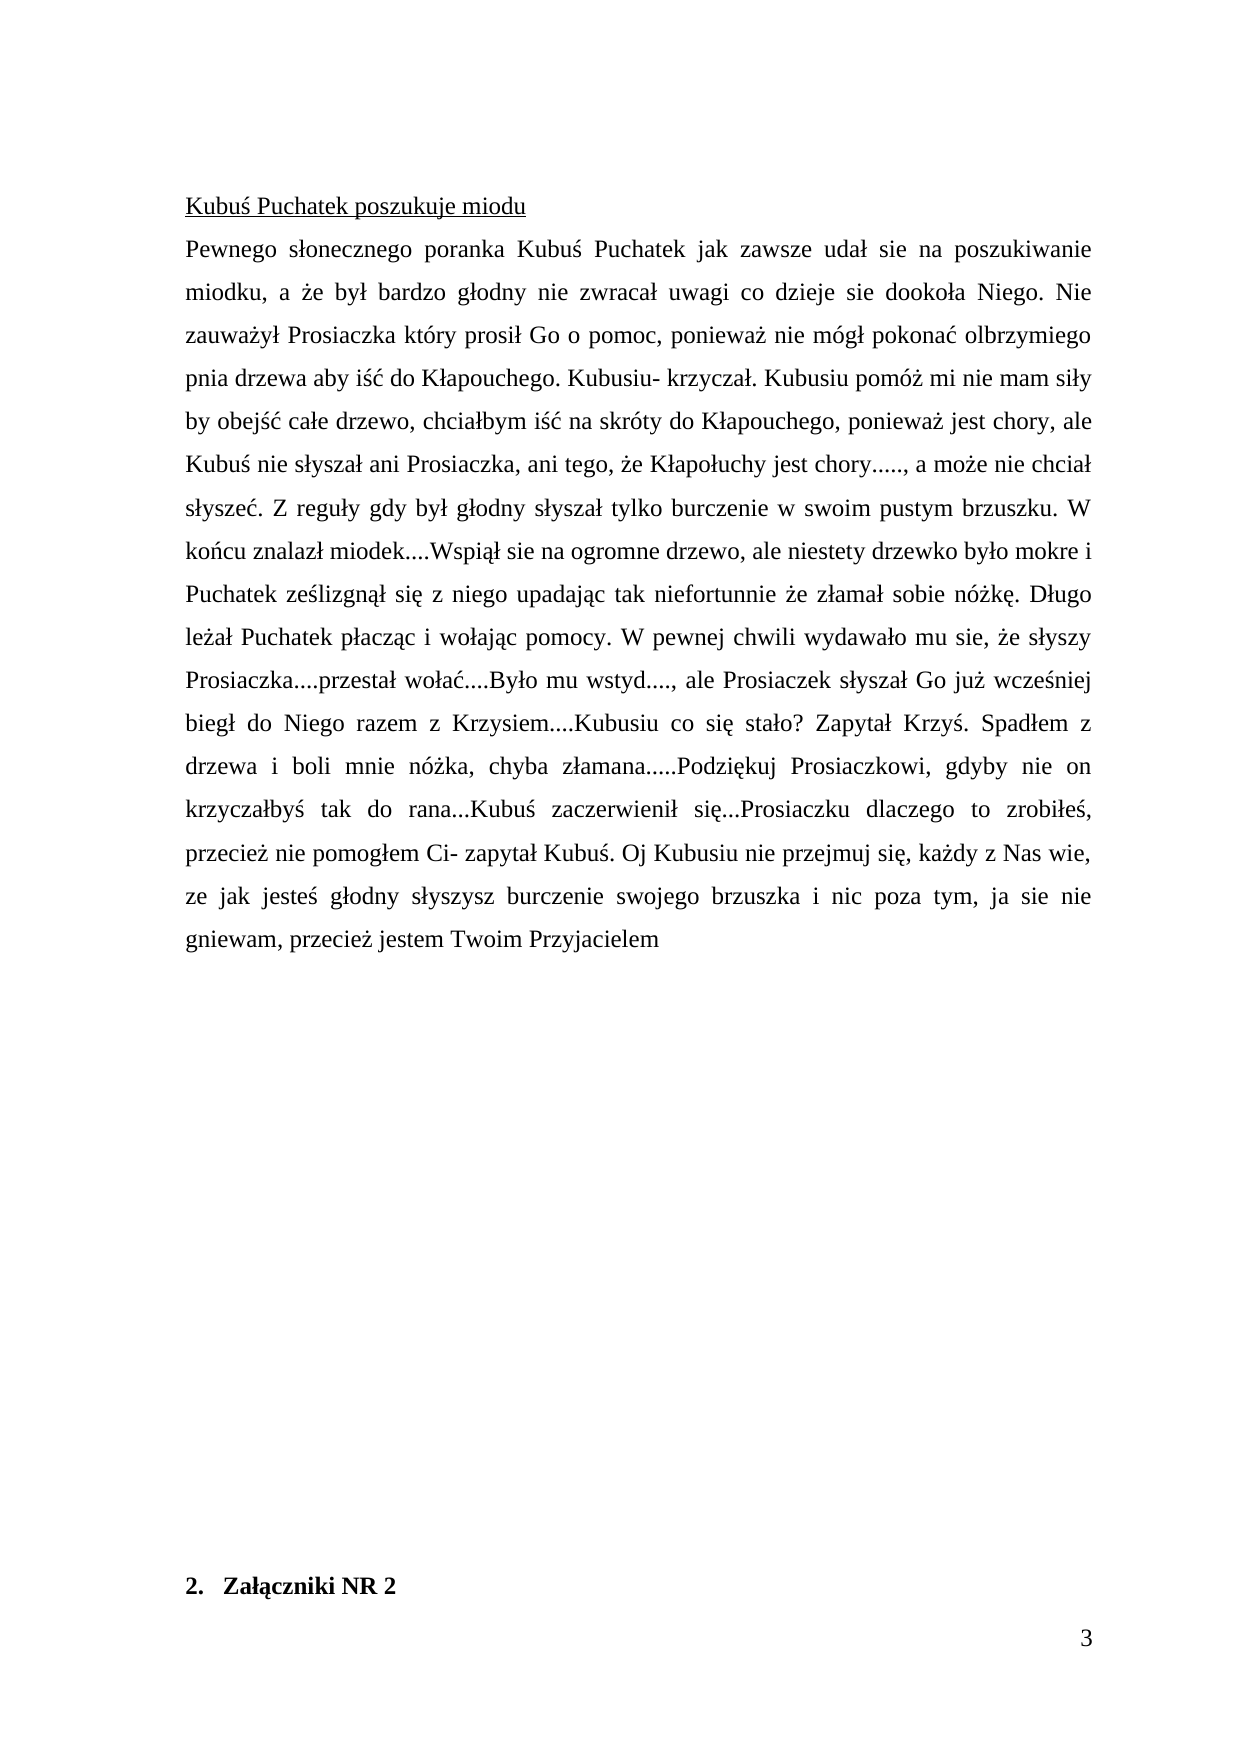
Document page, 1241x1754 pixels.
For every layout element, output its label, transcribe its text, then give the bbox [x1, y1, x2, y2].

list Załączniki NR 2 [185, 1571, 1093, 1599]
text Pewnego słonecznego poranka Kubuś Puchatek jak zawsze udał sie na poszukiwanie miodku, a że był bardzo głodny nie zwracał uwagi co dzieje sie dookoła Niego. Nie zauważył Prosiaczka który prosił Go o pomoc, ponieważ nie mógł pokonać olbrzymiego pnia drzewa aby iść do Kłapouchego. Kubusiu- krzyczał. Kubusiu pomóż mi nie mam siły by obejść całe drzewo, chciałbym iść na skróty do Kłapouchego, ponieważ jest chory, ale Kubuś nie słyszał ani Prosiaczka, ani tego, że Kłapołuchy jest chory....., a może nie chciał słyszeć. Z reguły gdy był głodny słyszał tylko burczenie w swoim pustym brzuszku. W końcu znalazł miodek....Wspiął sie na ogromne drzewo, ale niestety drzewko było mokre i Puchatek ześlizgnął się z niego upadając tak niefortunnie że złamał sobie nóżkę. Długo leżał Puchatek płacząc i wołając pomocy. W pewnej chwili wydawało mu sie, że słyszy Prosiaczka....przestał wołać....Było mu wstyd...., ale Prosiaczek słyszał Go już wcześniej biegł do Niego razem z Krzysiem....Kubusiu co się stało? Zapytał Krzyś. Spadłem z drzewa i boli mnie nóżka, chyba złamana.....Podziękuj Prosiaczkowi, gdyby nie on krzyczałbyś tak do rana...Kubuś zaczerwienił się...Prosiaczku dlaczego to zrobiłeś, przecież nie pomogłem Ci- zapytał Kubuś. Oj Kubusiu nie przejmuj się, każdy z Nas wie, ze jak jesteś głodny słyszysz burczenie swojego brzuszka i nic poza tym, ja sie nie gniewam, przecież jestem Twoim Przyjacielem [185, 234, 1093, 953]
text Kubuś Puchatek poszukuje miodu [185, 191, 1093, 219]
